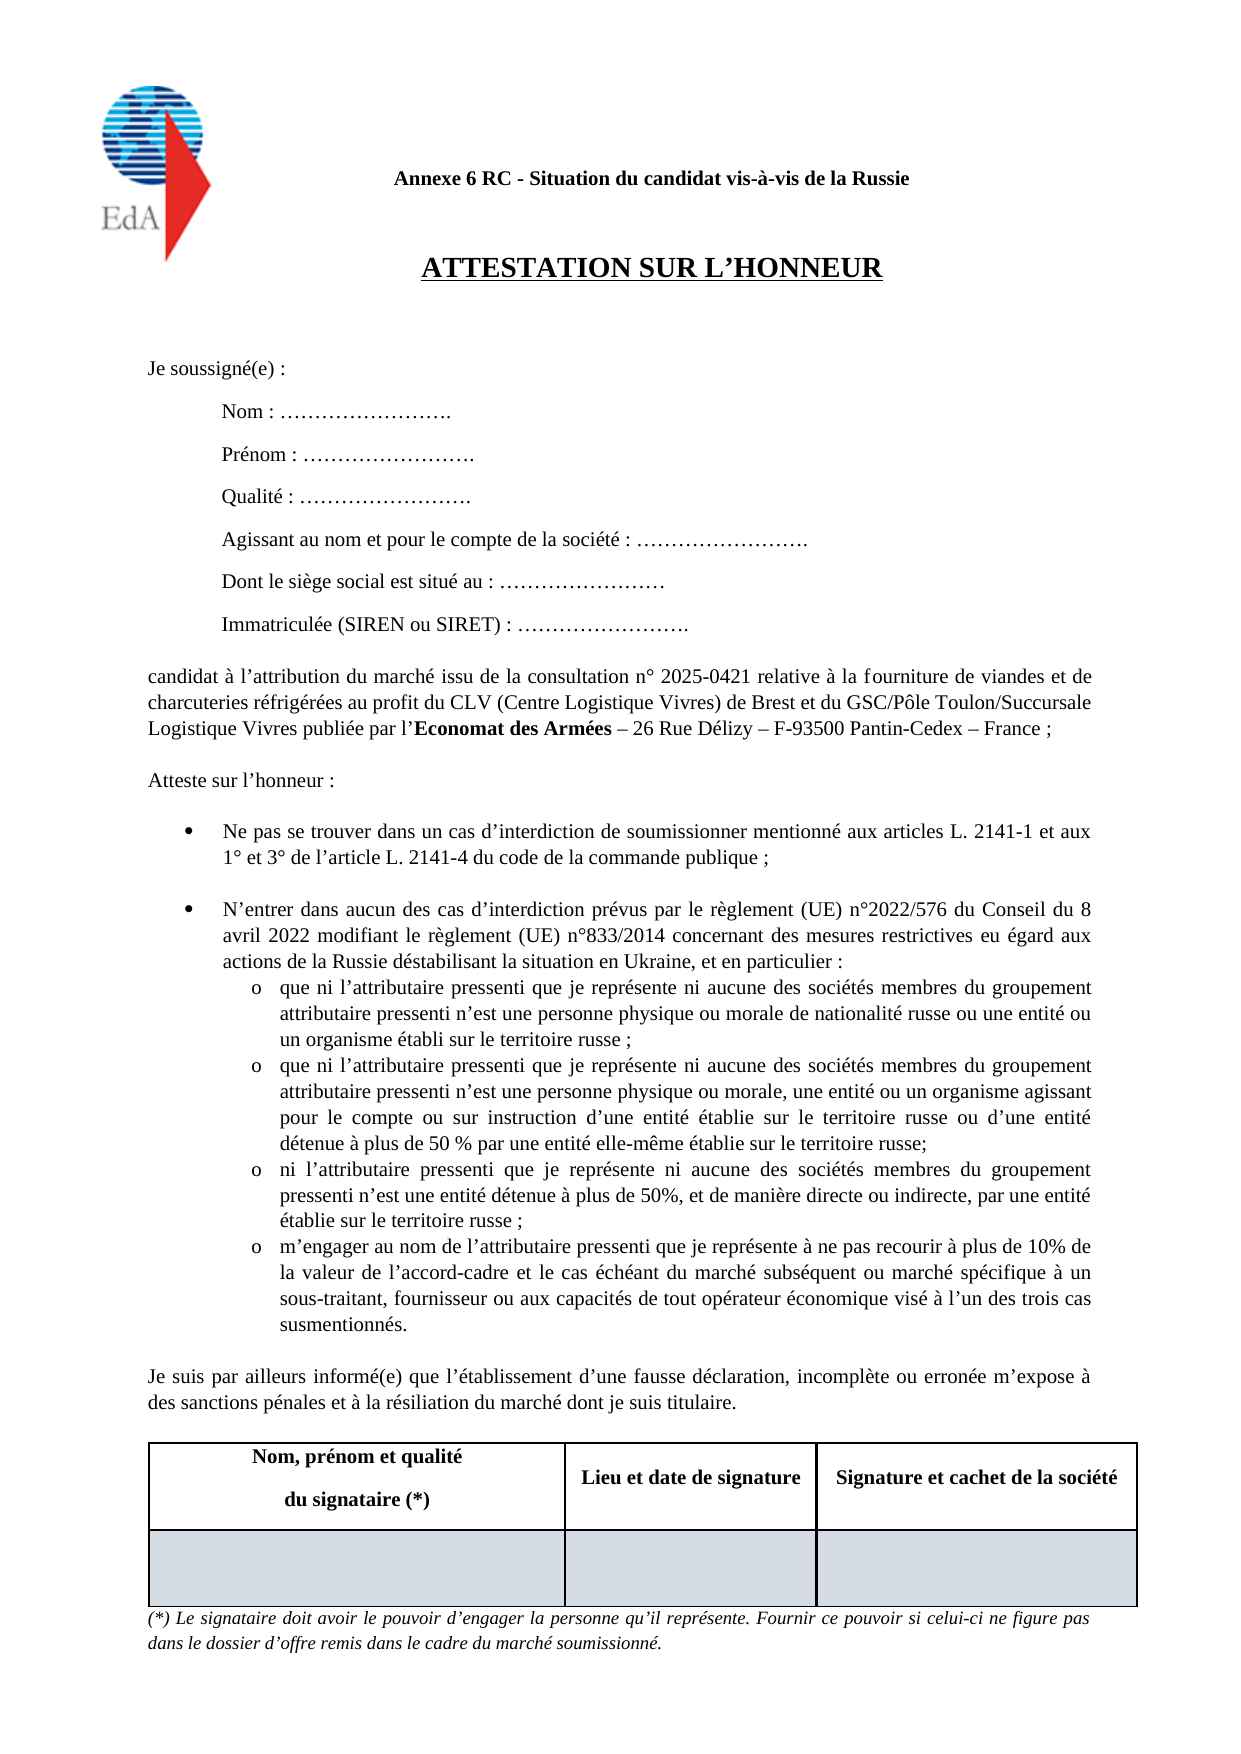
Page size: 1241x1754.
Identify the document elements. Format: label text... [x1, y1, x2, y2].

table_cell [150, 1531, 564, 1606]
table_header Nom, prénom et qualité du signataire (*) [150, 1444, 564, 1529]
list o que ni l’attributaire pressenti que je représente ni aucune des sociétés membres du groupement attributaire pressenti n’est une personne physique ou morale, une entité ou un organisme agissant pour le compte ou sur instruction d’une entité établie sur le territoire russe ou d’une entité détenue à plus de 50 % par une entité elle-même établie sur le territoire russe; [251, 1053, 1092, 1155]
picture [101, 86, 212, 262]
text Je suis par ailleurs informé(e) que l’établissement d’une fausse déclaration, incomplète ou erronée m’expose à des sanctions pénales et à la résiliation du marché dont je suis titulaire. [148, 1364, 1092, 1414]
table_cell [818, 1531, 1136, 1606]
text Nom : ……………………. [221, 399, 1092, 423]
list o que ni l’attributaire pressenti que je représente ni aucune des sociétés membres du groupement attributaire pressenti n’est une personne physique ou morale de nationalité russe ou une entité ou un organisme établi sur le territoire russe ; [251, 975, 1092, 1051]
table_header Lieu et date de signature [566, 1444, 815, 1529]
list N’entrer dans aucun des cas d’interdiction prévus par le règlement (UE) n°2022/576 du Conseil du 8 avril 2022 modifiant le règlement (UE) n°833/2014 concernant des mesures restrictives eu égard aux actions de la Russie déstabilisant la situation en Ukraine, et en particulier : [185, 897, 1092, 973]
text ATTESTATION SUR L’HONNEUR [148, 251, 1092, 284]
text Prénom : ……………………. [221, 441, 1092, 466]
text candidat à l’attribution du marché issu de la consultation n° 2025-0421 relative à la fourniture de viandes et de charcuteries réfrigérées au profit du CLV (Centre Logistique Vivres) de Brest et du GSC/Pôle Toulon/Succursale Logistique Vivres publiée par l’Economat des Armées – 26 Rue Délizy – F-93500 Pantin-Cedex – France ; [148, 664, 1092, 740]
table_header Signature et cachet de la société [818, 1444, 1136, 1529]
text (*) Le signataire doit avoir le pouvoir d’engager la personne qu’il représente. Fournir ce pouvoir si celui-ci ne figure pas dans le dossier d’offre remis dans le cadre du marché soumissionné. [148, 1607, 1092, 1653]
list o ni l’attributaire pressenti que je représente ni aucune des sociétés membres du groupement pressenti n’est une entité détenue à plus de 50%, et de manière directe ou indirecte, par une entité établie sur le territoire russe ; [251, 1157, 1092, 1232]
text Immatriculée (SIREN ou SIRET) : ……………………. [221, 612, 1092, 636]
text Atteste sur l’honneur : [148, 767, 1092, 792]
text Qualité : ……………………. [221, 484, 1092, 508]
list Ne pas se trouver dans un cas d’interdiction de soumissionner mentionné aux articles L. 2141-1 et aux 1° et 3° de l’article L. 2141-4 du code de la commande publique ; [185, 819, 1092, 869]
text Je soussigné(e) : [148, 356, 1092, 380]
text Annexe 6 RC - Situation du candidat vis-à-vis de la Russie [148, 165, 1092, 189]
text Dont le siège social est situé au : …………………… [221, 569, 1092, 593]
text Agissant au nom et pour le compte de la société : ……………………. [221, 527, 1092, 551]
list o m’engager au nom de l’attributaire pressenti que je représente à ne pas recourir à plus de 10% de la valeur de l’accord-cadre et le cas échéant du marché subséquent ou marché spécifique à un sous-traitant, fournisseur ou aux capacités de tout opérateur économique visé à l’un des trois cas susmentionnés. [251, 1234, 1092, 1336]
table_cell [566, 1531, 815, 1606]
